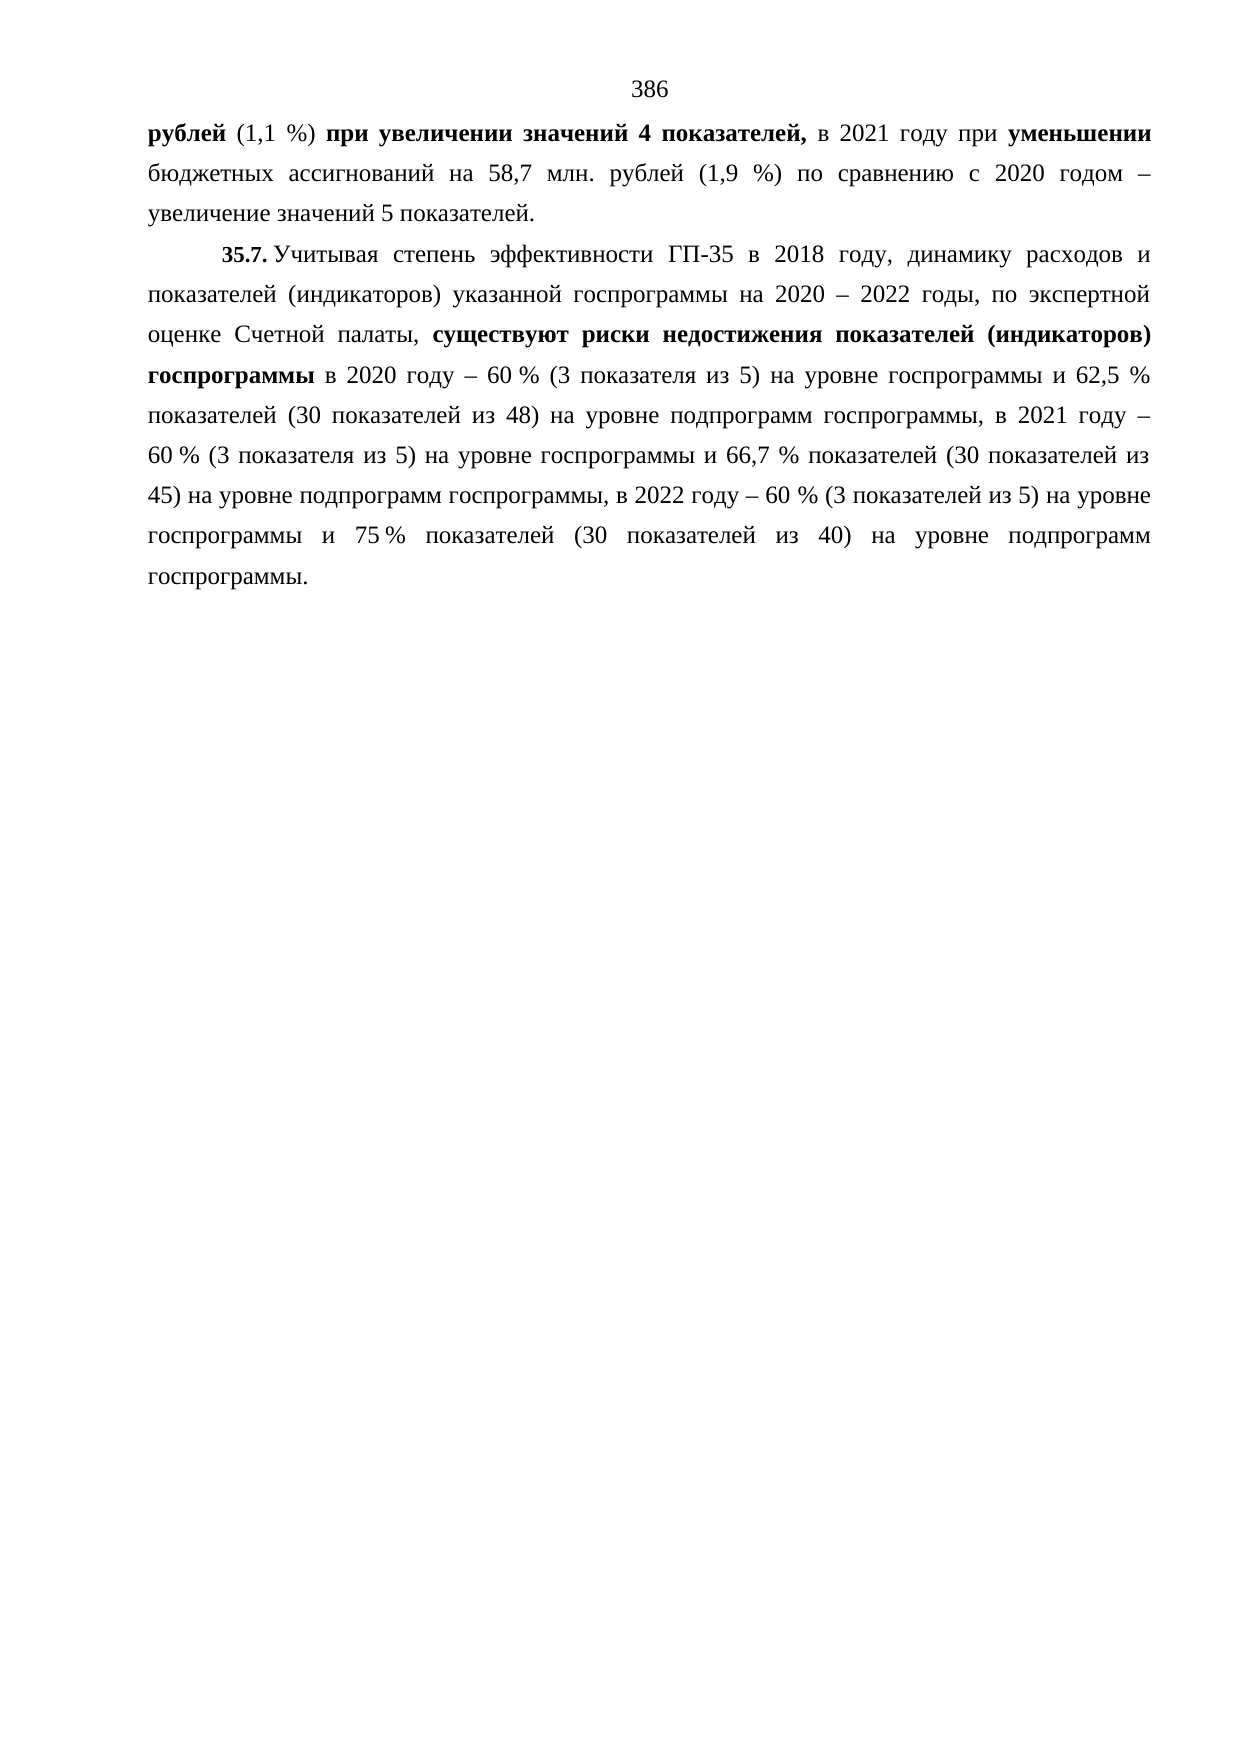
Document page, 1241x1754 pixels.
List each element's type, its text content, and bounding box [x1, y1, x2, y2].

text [148, 118, 1152, 227]
text 35.7. Учитывая степень эффективности ГП-35 в 2018 году, динамику расходов и показателей (индикаторов) указанной госпрограммы на 2020 – 2022 годы, по экспертной оценке Счетной палаты, существуют риски недостижения показателей (индикаторов) госпрограммы в 2020 году – 60 % (3 показателя из 5) на уровне госпрограммы и 62,5 % показателей (30 показателей из 48) на уровне подпрограмм госпрограммы, в 2021 году – 60 % (3 показателя из 5) на уровне госпрограммы и 66,7 % показателей (30 показателей из 45) на уровне подпрограмм госпрограммы, в 2022 году – 60 % (3 показателей из 5) на уровне госпрограммы и 75 % показателей (30 показателей из 40) на уровне подпрограмм госпрограммы. [148, 239, 1152, 590]
